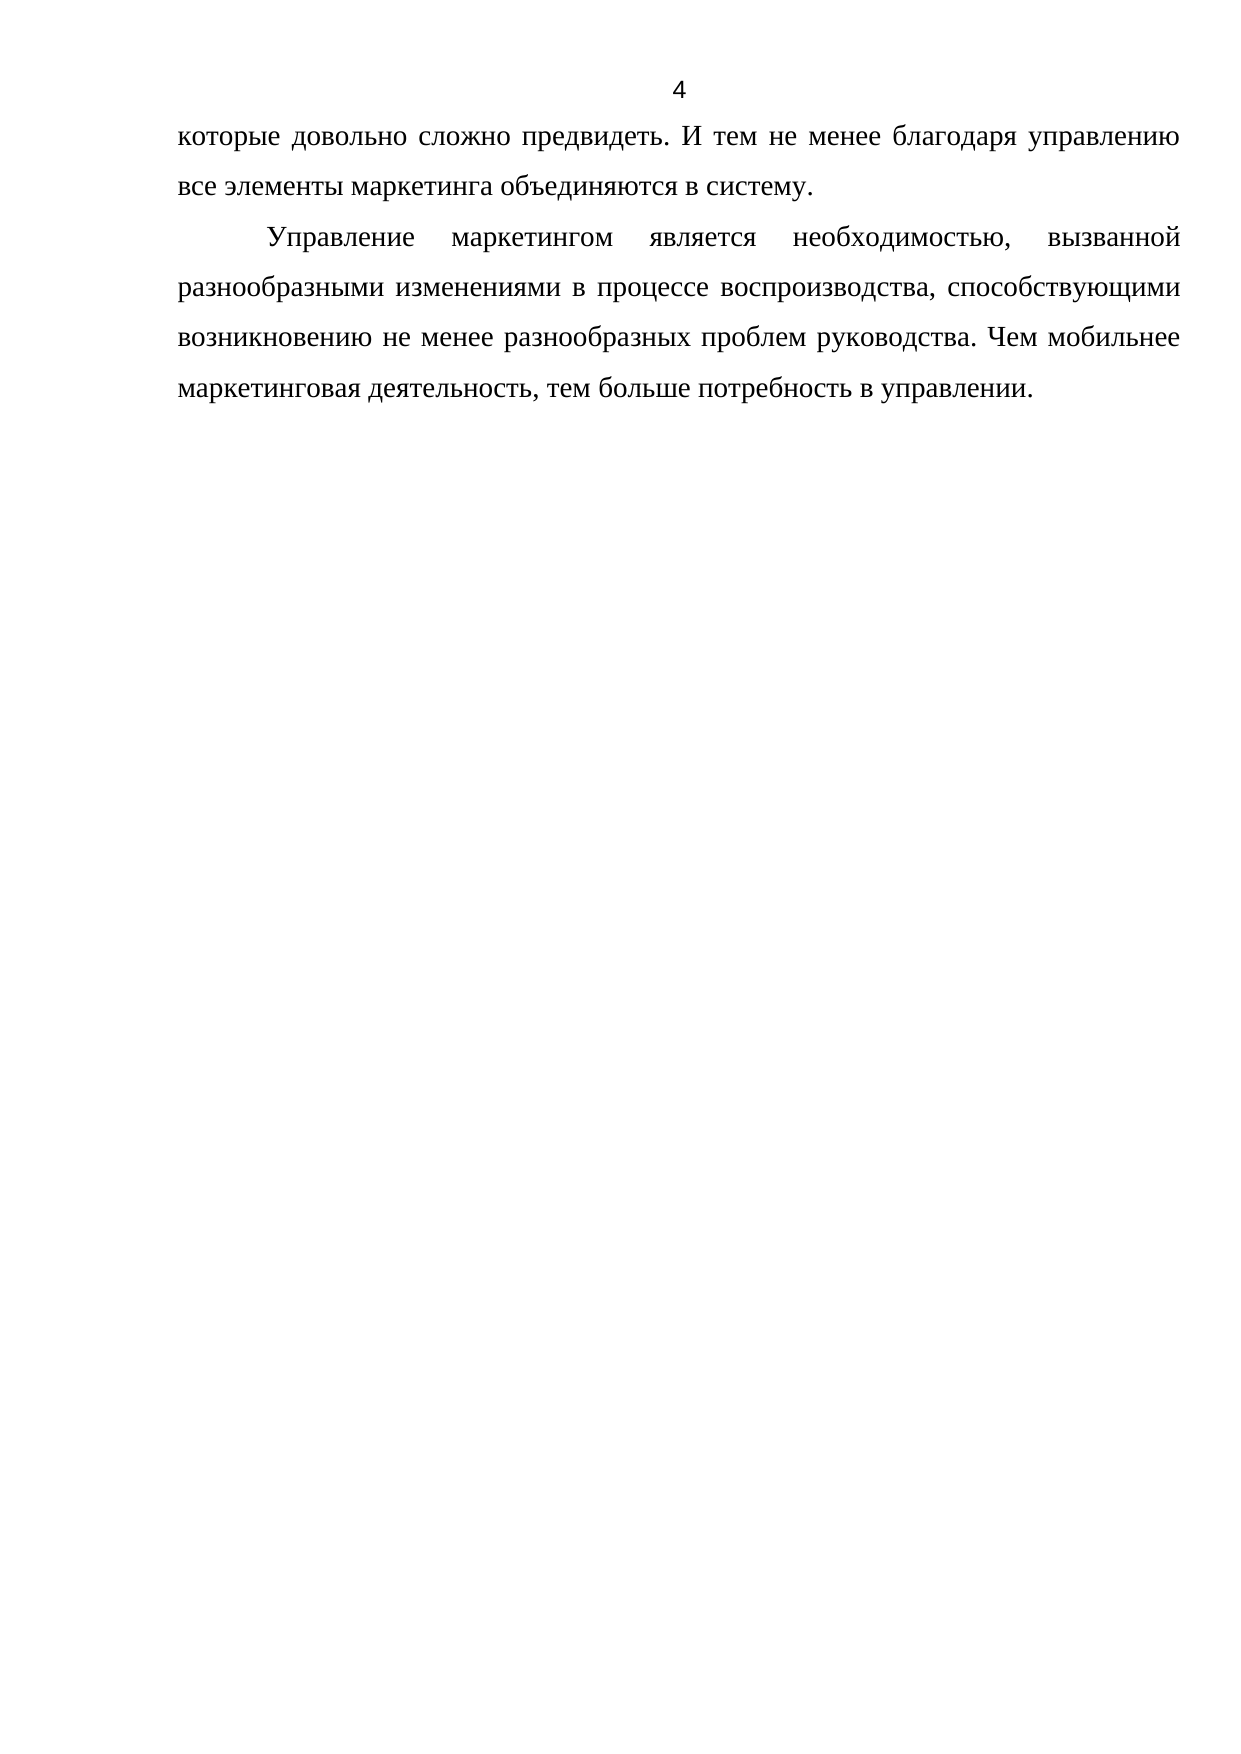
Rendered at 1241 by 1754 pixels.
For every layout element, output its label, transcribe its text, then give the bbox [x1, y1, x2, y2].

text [177, 118, 1181, 202]
text Управление маркетингом является необходимостью, вызванной разнообразными изменениями в процессе воспроизводства, способствующими возникновению не менее разнообразных проблем руководства. Чем мобильнее маркетинговая деятельность, тем больше потребность в управлении. [177, 219, 1181, 403]
